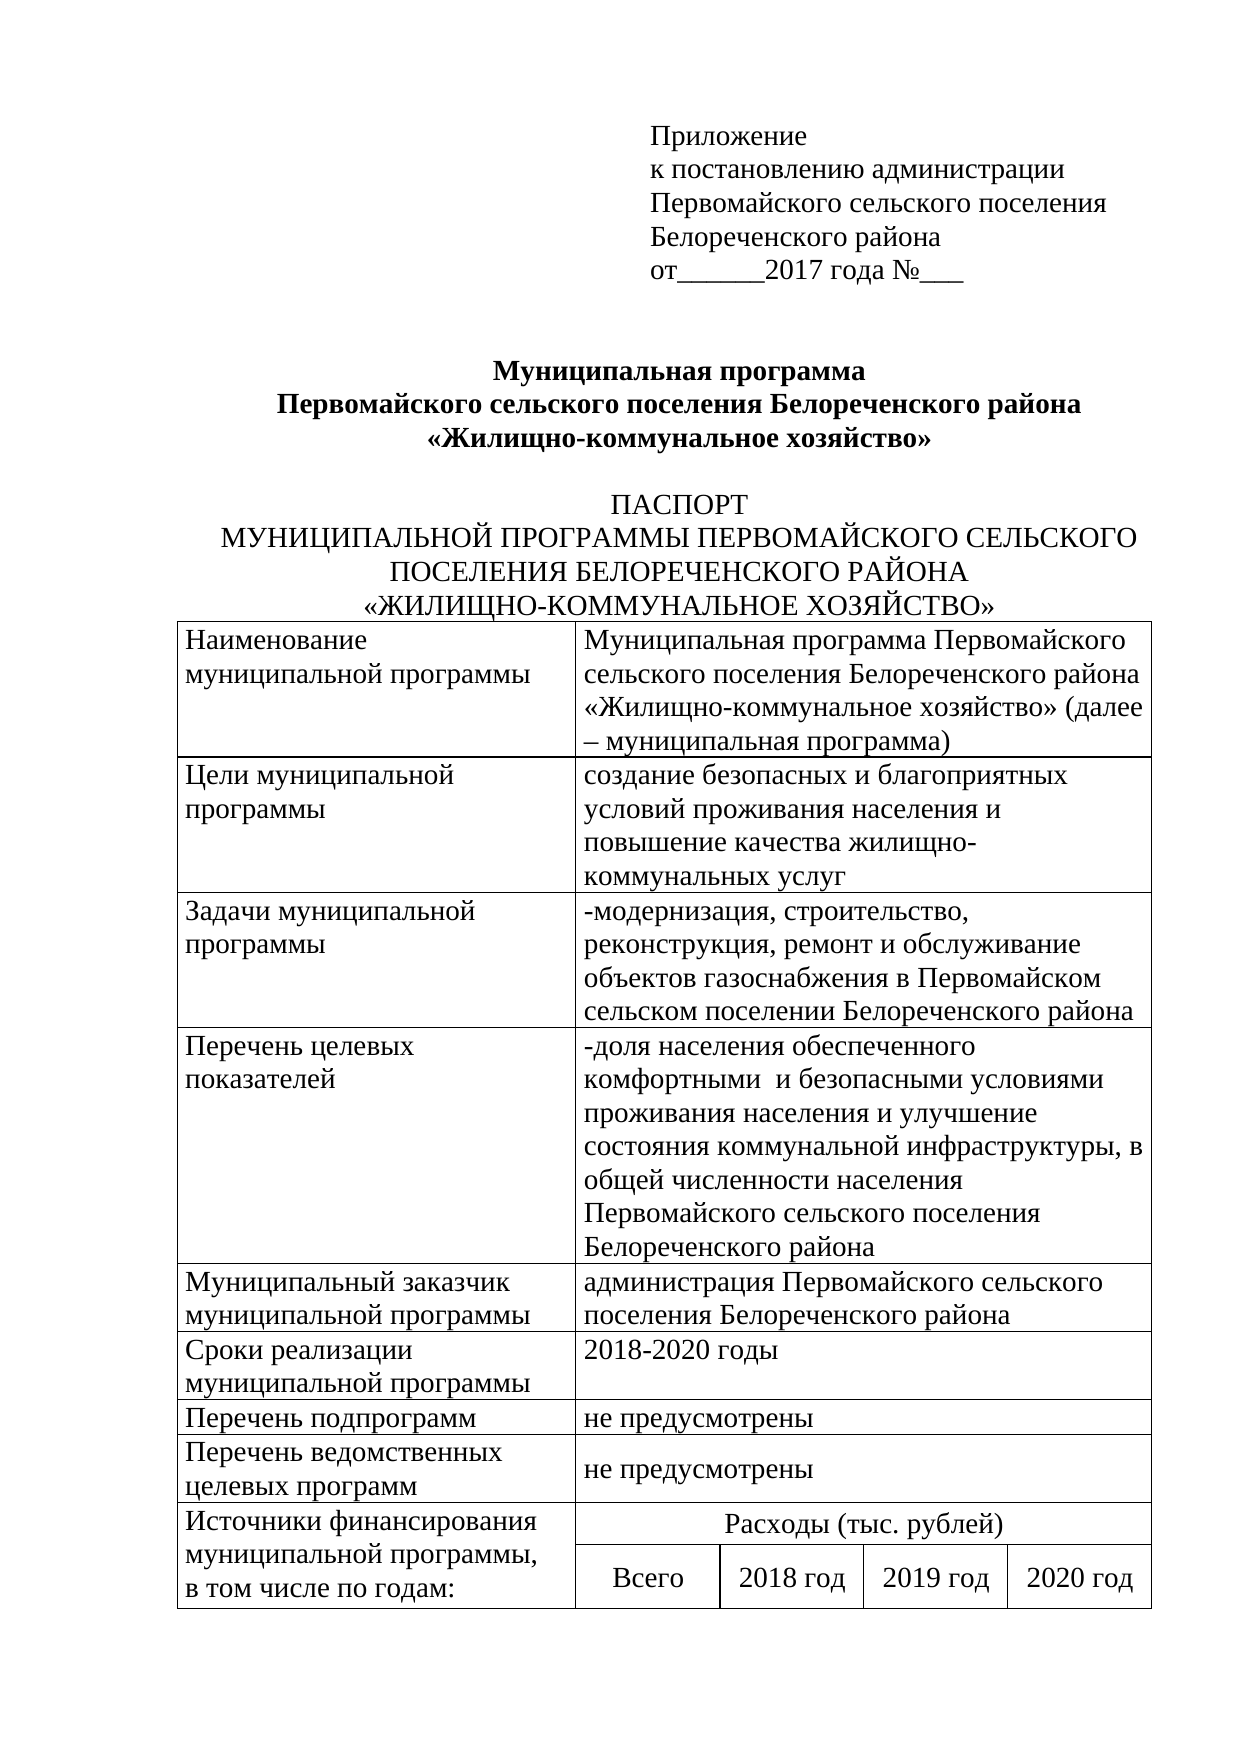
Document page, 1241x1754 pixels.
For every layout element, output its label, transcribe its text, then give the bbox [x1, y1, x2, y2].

table_cell Перечень целевых показателей [178, 1028, 575, 1263]
text Первомайского сельского поселения Белореченского района [650, 185, 1181, 252]
text МУНИЦИПАЛЬНОЙ ПРОГРАММЫ ПЕРВОМАЙСКОГО СЕЛЬСКОГО ПОСЕЛЕНИЯ БЕЛОРЕЧЕНСКОГО РАЙОНА [177, 521, 1181, 588]
text к постановлению администрации [650, 152, 1181, 185]
text Приложение [650, 118, 1181, 152]
table_cell Перечень подпрограмм [178, 1400, 575, 1433]
table_cell Цели муниципальной программы [178, 758, 575, 892]
table_cell не предусмотрены [576, 1400, 1151, 1433]
table_cell 2018 год [721, 1545, 863, 1608]
text ПАСПОРТ [177, 487, 1181, 521]
table_cell Задачи муниципальной программы [178, 893, 575, 1027]
table_cell Источники финансирования муниципальной программы, в том числе по годам: [178, 1503, 575, 1608]
text «ЖИЛИЩНО-КОММУНАЛЬНОЕ ХОЗЯЙСТВО» [177, 588, 1181, 621]
table_cell Муниципальный заказчик муниципальной программы [178, 1264, 575, 1331]
table_cell Расходы (тыс. рублей) [576, 1503, 1151, 1544]
text Муниципальная программа [177, 353, 1181, 386]
table_cell Сроки реализации муниципальной программы [178, 1332, 575, 1399]
table_cell -доля населения обеспеченного комфортными и безопасными условиями проживания населения и улучшение состояния коммунальной инфраструктуры, в общей численности населения Первомайского сельского поселения Белореченского района [576, 1028, 1151, 1263]
table_cell Перечень ведомственных целевых программ [178, 1435, 575, 1502]
table_cell 2018-2020 годы [576, 1332, 1151, 1399]
text «Жилищно-коммунальное хозяйство» [177, 420, 1181, 453]
table_cell 2019 год [864, 1545, 1007, 1608]
table_cell не предусмотрены [576, 1435, 1151, 1502]
table_cell создание безопасных и благоприятных условий проживания населения и повышение качества жилищно-коммунальных услуг [576, 758, 1151, 892]
table_cell 2020 год [1008, 1545, 1151, 1608]
table_cell администрация Первомайского сельского поселения Белореченского района [576, 1264, 1151, 1331]
text от______2017 года №___ [650, 252, 1181, 286]
text Первомайского сельского поселения Белореченского района [177, 386, 1181, 420]
table_cell -модернизация, строительство, реконструкция, ремонт и обслуживание объектов газоснабжения в Первомайском сельском поселении Белореченского района [576, 893, 1151, 1027]
table_header Наименование муниципальной программы [178, 622, 575, 756]
table_cell Всего [576, 1545, 719, 1608]
table_header Муниципальная программа Первомайского сельского поселения Белореченского района «Жилищно-коммунальное хозяйство» (далее – муниципальная программа) [576, 622, 1151, 756]
